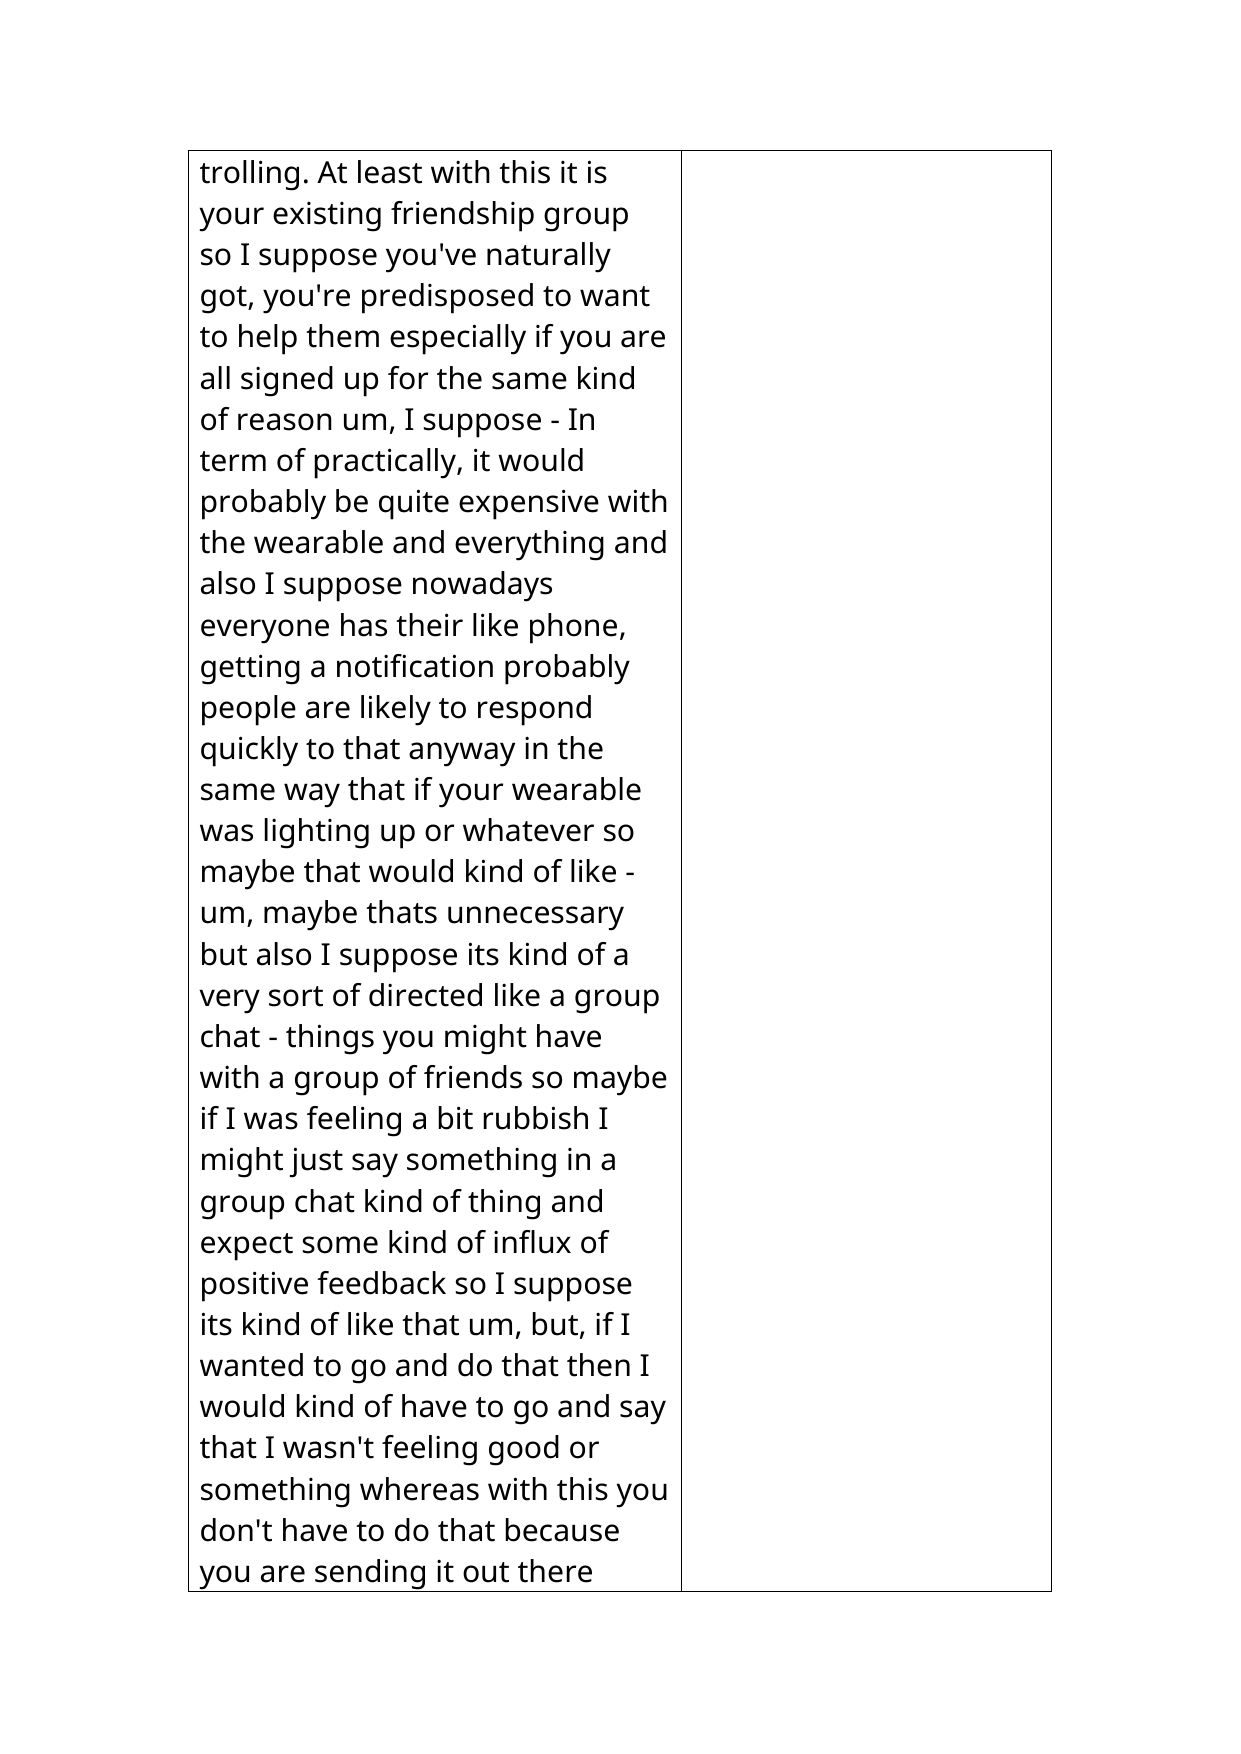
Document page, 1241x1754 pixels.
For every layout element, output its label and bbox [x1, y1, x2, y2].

table_cell [189, 151, 681, 1591]
table_cell [682, 151, 1051, 1591]
